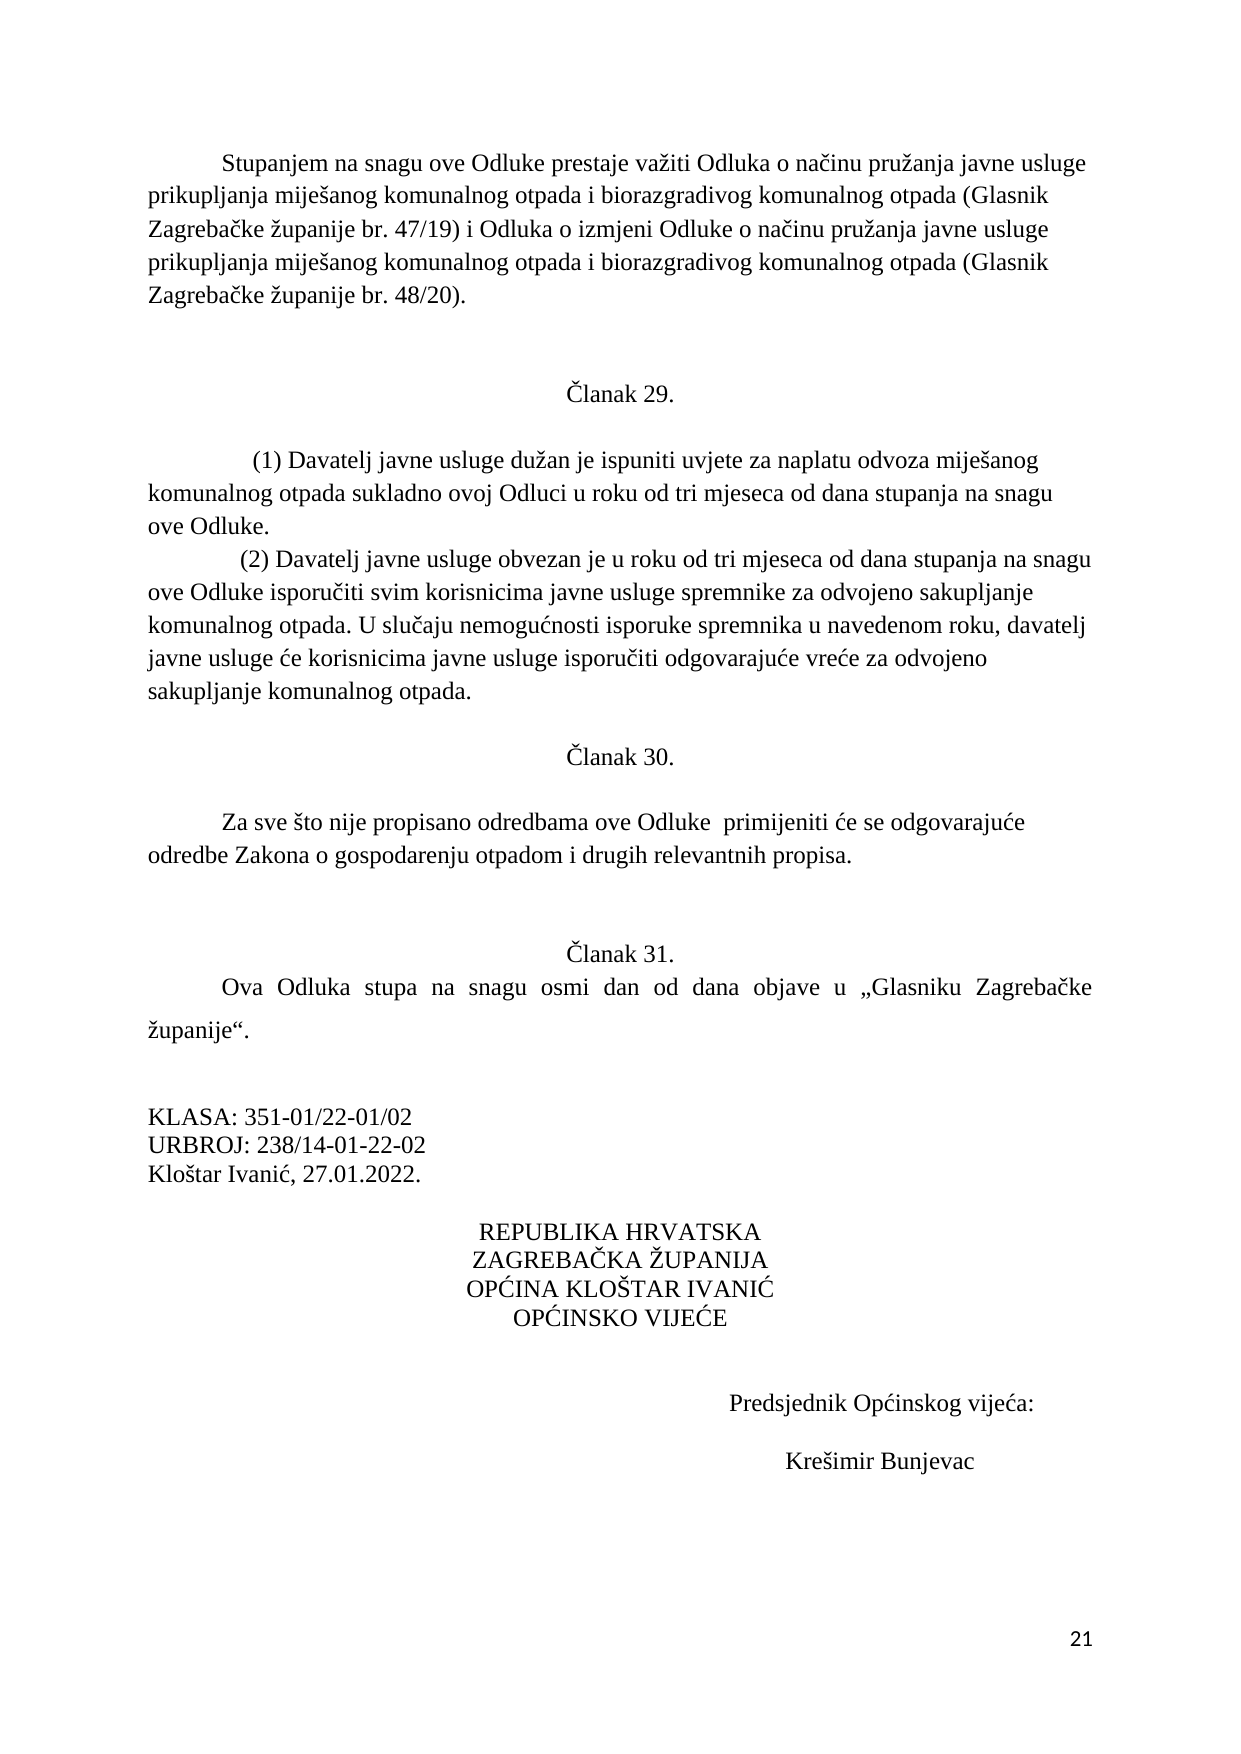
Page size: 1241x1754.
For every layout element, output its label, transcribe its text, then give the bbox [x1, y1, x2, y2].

text Kloštar Ivanić, 27.01.2022. [148, 1159, 1093, 1188]
text REPUBLIKA HRVATSKA [148, 1217, 1093, 1246]
text Predsjednik Općinskog vijeća: [148, 1388, 1093, 1417]
text KLASA: 351-01/22-01/02 [148, 1102, 1093, 1131]
text (1) Davatelj javne usluge dužan je ispuniti uvjete za naplatu odvoza miješanog komunalnog otpada sukladno ovoj Odluci u roku od tri mjeseca od dana stupanja na snagu ove Odluke. [148, 445, 1093, 539]
text OPĆINSKO VIJEĆE [148, 1303, 1093, 1332]
text Stupanjem na snagu ove Odluke prestaje važiti Odluka o načinu pružanja javne usluge prikupljanja miješanog komunalnog otpada i biorazgradivog komunalnog otpada (Glasnik Zagrebačke županije br. 47/19) i Odluka o izmjeni Odluke o načinu pružanja javne usluge prikupljanja miješanog komunalnog otpada i biorazgradivog komunalnog otpada (Glasnik Zagrebačke županije br. 48/20). [148, 148, 1093, 308]
text Ova Odluka stupa na snagu osmi dan od dana objave u „Glasniku Zagrebačke županije“. [148, 972, 1093, 1044]
text URBROJ: 238/14-01-22-02 [148, 1131, 1093, 1159]
text Članak 31. [148, 939, 1093, 968]
text (2) Davatelj javne usluge obvezan je u roku od tri mjeseca od dana stupanja na snagu ove Odluke isporučiti svim korisnicima javne usluge spremnike za odvojeno sakupljanje komunalnog otpada. U slučaju nemogućnosti isporuke spremnika u navedenom roku, davatelj javne usluge će korisnicima javne usluge isporučiti odgovarajuće vreće za odvojeno sakupljanje komunalnog otpada. [148, 544, 1093, 705]
text OPĆINA KLOŠTAR IVANIĆ [148, 1274, 1093, 1303]
text Krešimir Bunjevac [148, 1446, 1093, 1475]
text Članak 30. [148, 742, 1093, 771]
text Članak 29. [148, 379, 1093, 407]
text ZAGREBAČKA ŽUPANIJA [148, 1246, 1093, 1274]
text Za sve što nije propisano odredbama ove Odluke primijeniti će se odgovarajuće odredbe Zakona o gospodarenju otpadom i drugih relevantnih propisa. [148, 807, 1093, 869]
